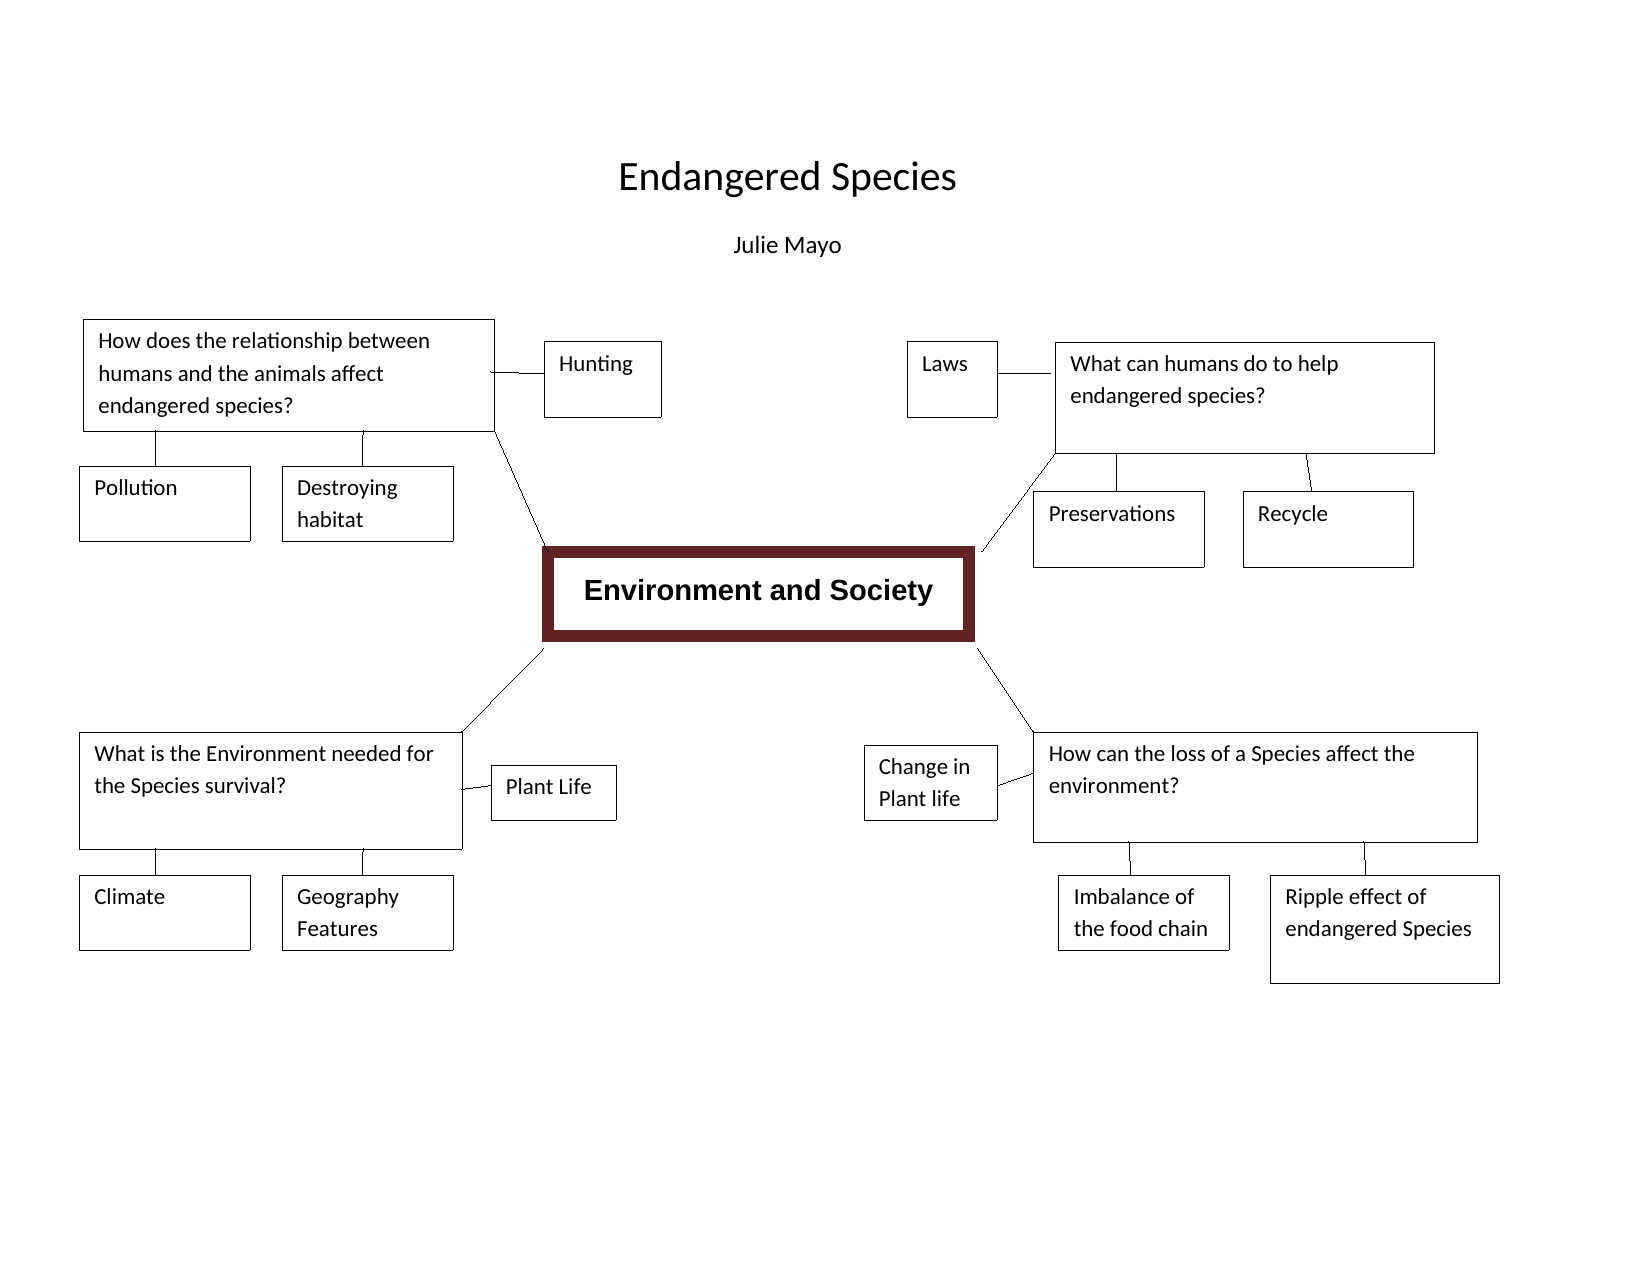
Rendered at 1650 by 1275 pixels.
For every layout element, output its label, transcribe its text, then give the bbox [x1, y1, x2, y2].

text Julie Mayo [150, 229, 1425, 260]
text Endangered Species [150, 150, 1425, 201]
